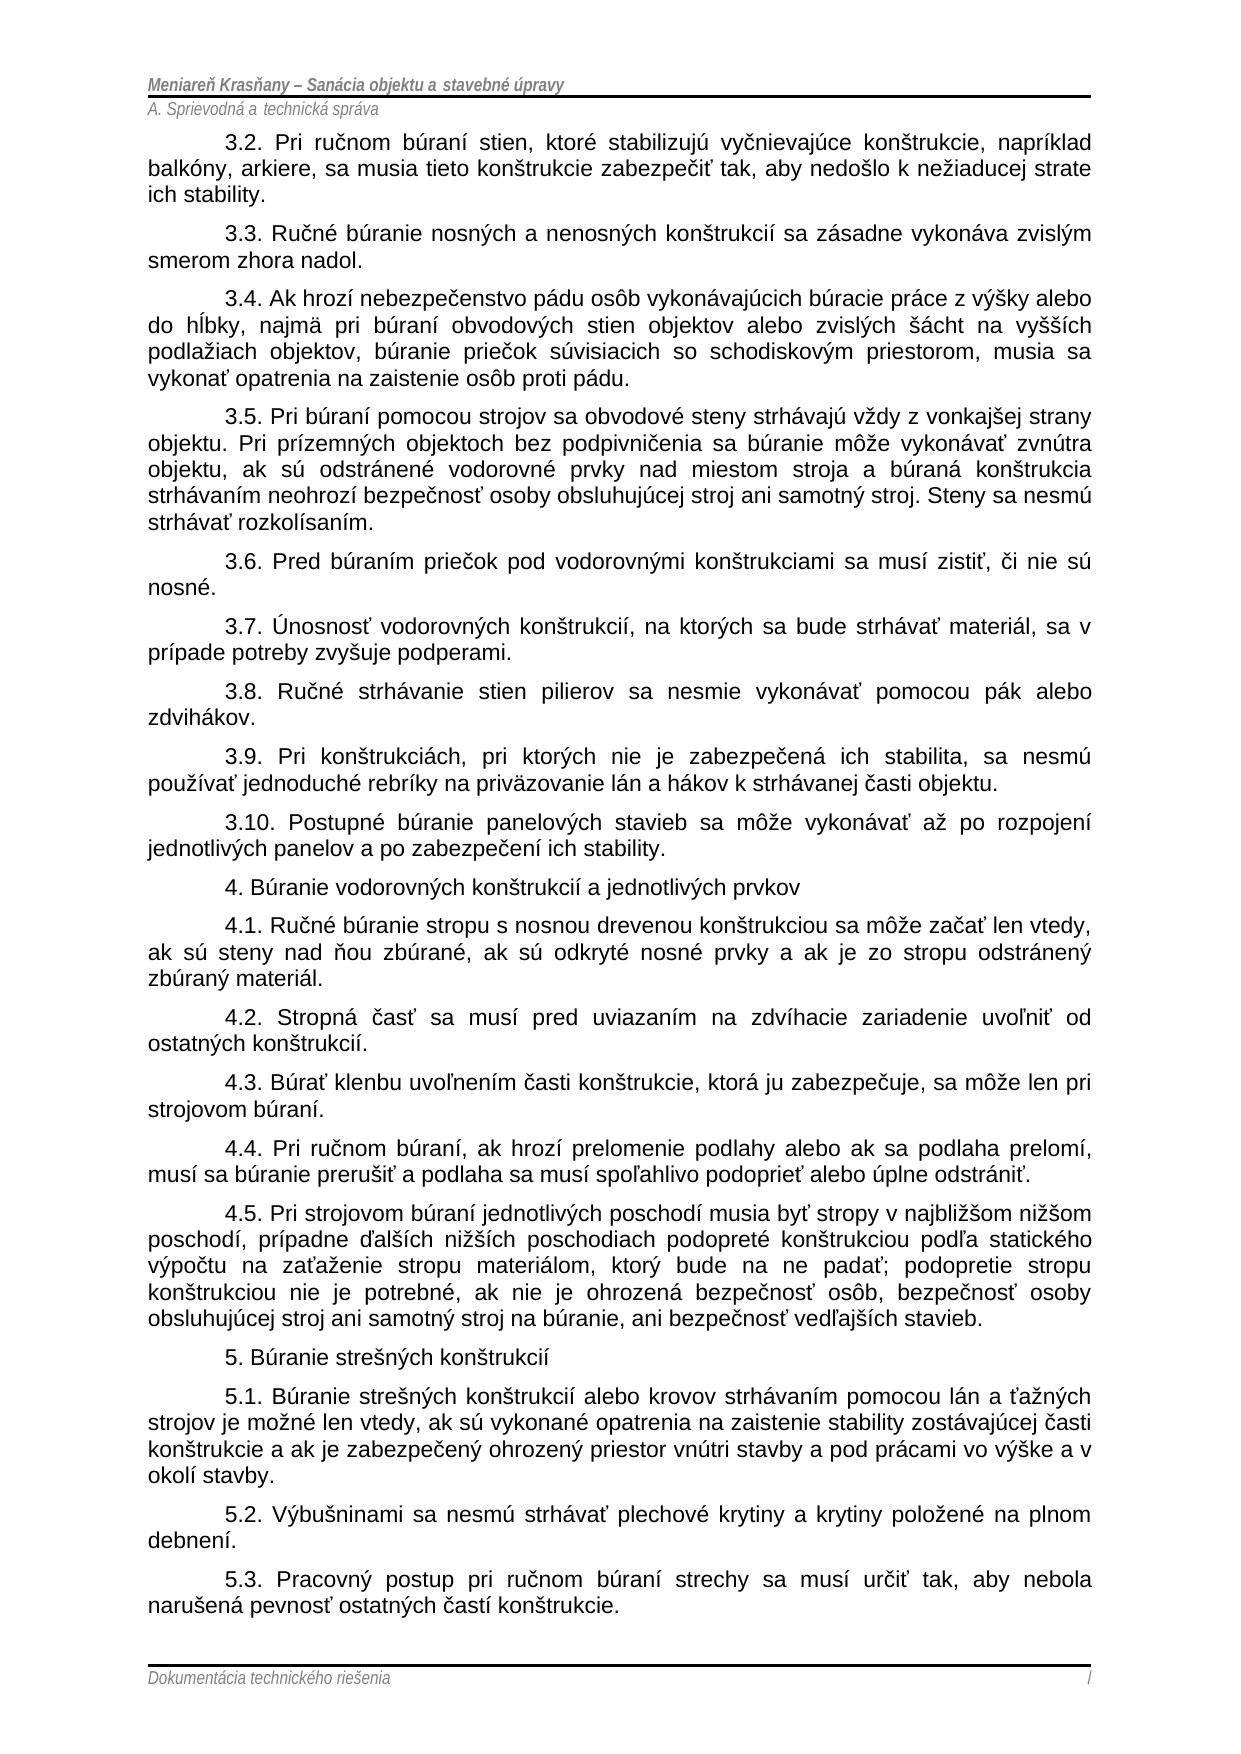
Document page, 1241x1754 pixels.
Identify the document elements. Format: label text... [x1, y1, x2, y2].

text 4.4. Pri ručnom búraní, ak hrozí prelomenie podlahy alebo ak sa podlaha prelomí, musí sa búranie prerušiť a podlaha sa musí spoľahlivo podoprieť alebo úplne odstrániť. [148, 1134, 1092, 1187]
text 4.1. Ručné búranie stropu s nosnou drevenou konštrukciou sa môže začať len vtedy, ak sú steny nad ňou zbúrané, ak sú odkryté nosné prvky a ak je zo stropu odstránený zbúraný materiál. [148, 912, 1092, 992]
text 4.5. Pri strojovom búraní jednotlivých poschodí musia byť stropy v najbližšom nižšom poschodí, prípadne ďalších nižších poschodiach podopreté konštrukciou podľa statického výpočtu na zaťaženie stropu materiálom, ktorý bude na ne padať; podopretie stropu konštrukciou nie je potrebné, ak nie je ohrozená bezpečnosť osôb, bezpečnosť osoby obsluhujúcej stroj ani samotný stroj na búranie, ani bezpečnosť vedľajších stavieb. [148, 1200, 1092, 1331]
text 3.7. Únosnosť vodorovných konštrukcií, na ktorých sa bude strhávať materiál, sa v prípade potreby zvyšuje podperami. [148, 613, 1092, 666]
text 4.3. Búrať klenbu uvoľnením časti konštrukcie, ktorá ju zabezpečuje, sa môže len pri strojovom búraní. [148, 1069, 1092, 1122]
text 3.3. Ručné búranie nosných a nenosných konštrukcií sa zásadne vykonáva zvislým smerom zhora nadol. [148, 220, 1092, 273]
text 5. Búranie strešných konštrukcií [148, 1344, 1092, 1370]
text 3.8. Ručné strhávanie stien pilierov sa nesmie vykonávať pomocou pák alebo zdvihákov. [148, 678, 1092, 731]
text 3.4. Ak hrozí nebezpečenstvo pádu osôb vykonávajúcich búracie práce z výšky alebo do hĺbky, najmä pri búraní obvodových stien objektov alebo zvislých šácht na vyšších podlažiach objektov, búranie priečok súvisiacich so schodiskovým priestorom, musia sa vykonať opatrenia na zaistenie osôb proti pádu. [148, 285, 1092, 391]
text 5.3. Pracovný postup pri ručnom búraní strechy sa musí určiť tak, aby nebola narušená pevnosť ostatných častí konštrukcie. [148, 1566, 1092, 1619]
text 3.5. Pri búraní pomocou strojov sa obvodové steny strhávajú vždy z vonkajšej strany objektu. Pri prízemných objektoch bez podpivničenia sa búranie môže vykonávať zvnútra objektu, ak sú odstránené vodorovné prvky nad miestom stroja a búraná konštrukcia strhávaním neohrozí bezpečnosť osoby obsluhujúcej stroj ani samotný stroj. Steny sa nesmú strhávať rozkolísaním. [148, 403, 1092, 535]
text 4.2. Stropná časť sa musí pred uviazaním na zdvíhacie zariadenie uvoľniť od ostatných konštrukcií. [148, 1004, 1092, 1057]
text 5.2. Výbušninami sa nesmú strhávať plechové krytiny a krytiny položené na plnom debnení. [148, 1501, 1092, 1553]
text 5.1. Búranie strešných konštrukcií alebo krovov strhávaním pomocou lán a ťažných strojov je možné len vtedy, ak sú vykonané opatrenia na zaistenie stability zostávajúcej časti konštrukcie a ak je zabezpečený ohrozený priestor vnútri stavby a pod prácami vo výške a v okolí stavby. [148, 1383, 1092, 1488]
text 3.10. Postupné búranie panelových stavieb sa môže vykonávať až po rozpojení jednotlivých panelov a po zabezpečení ich stability. [148, 808, 1092, 861]
text 3.6. Pred búraním priečok pod vodorovnými konštrukciami sa musí zistiť, či nie sú nosné. [148, 548, 1092, 600]
text 3.2. Pri ručnom búraní stien, ktoré stabilizujú vyčnievajúce konštrukcie, napríklad balkóny, arkiere, sa musia tieto konštrukcie zabezpečiť tak, aby nedošlo k nežiaducej strate ich stability. [148, 129, 1092, 208]
text 4. Búranie vodorovných konštrukcií a jednotlivých prvkov [148, 874, 1092, 900]
text 3.9. Pri konštrukciách, pri ktorých nie je zabezpečená ich stabilita, sa nesmú používať jednoduché rebríky na priväzovanie lán a hákov k strhávanej časti objektu. [148, 743, 1092, 796]
